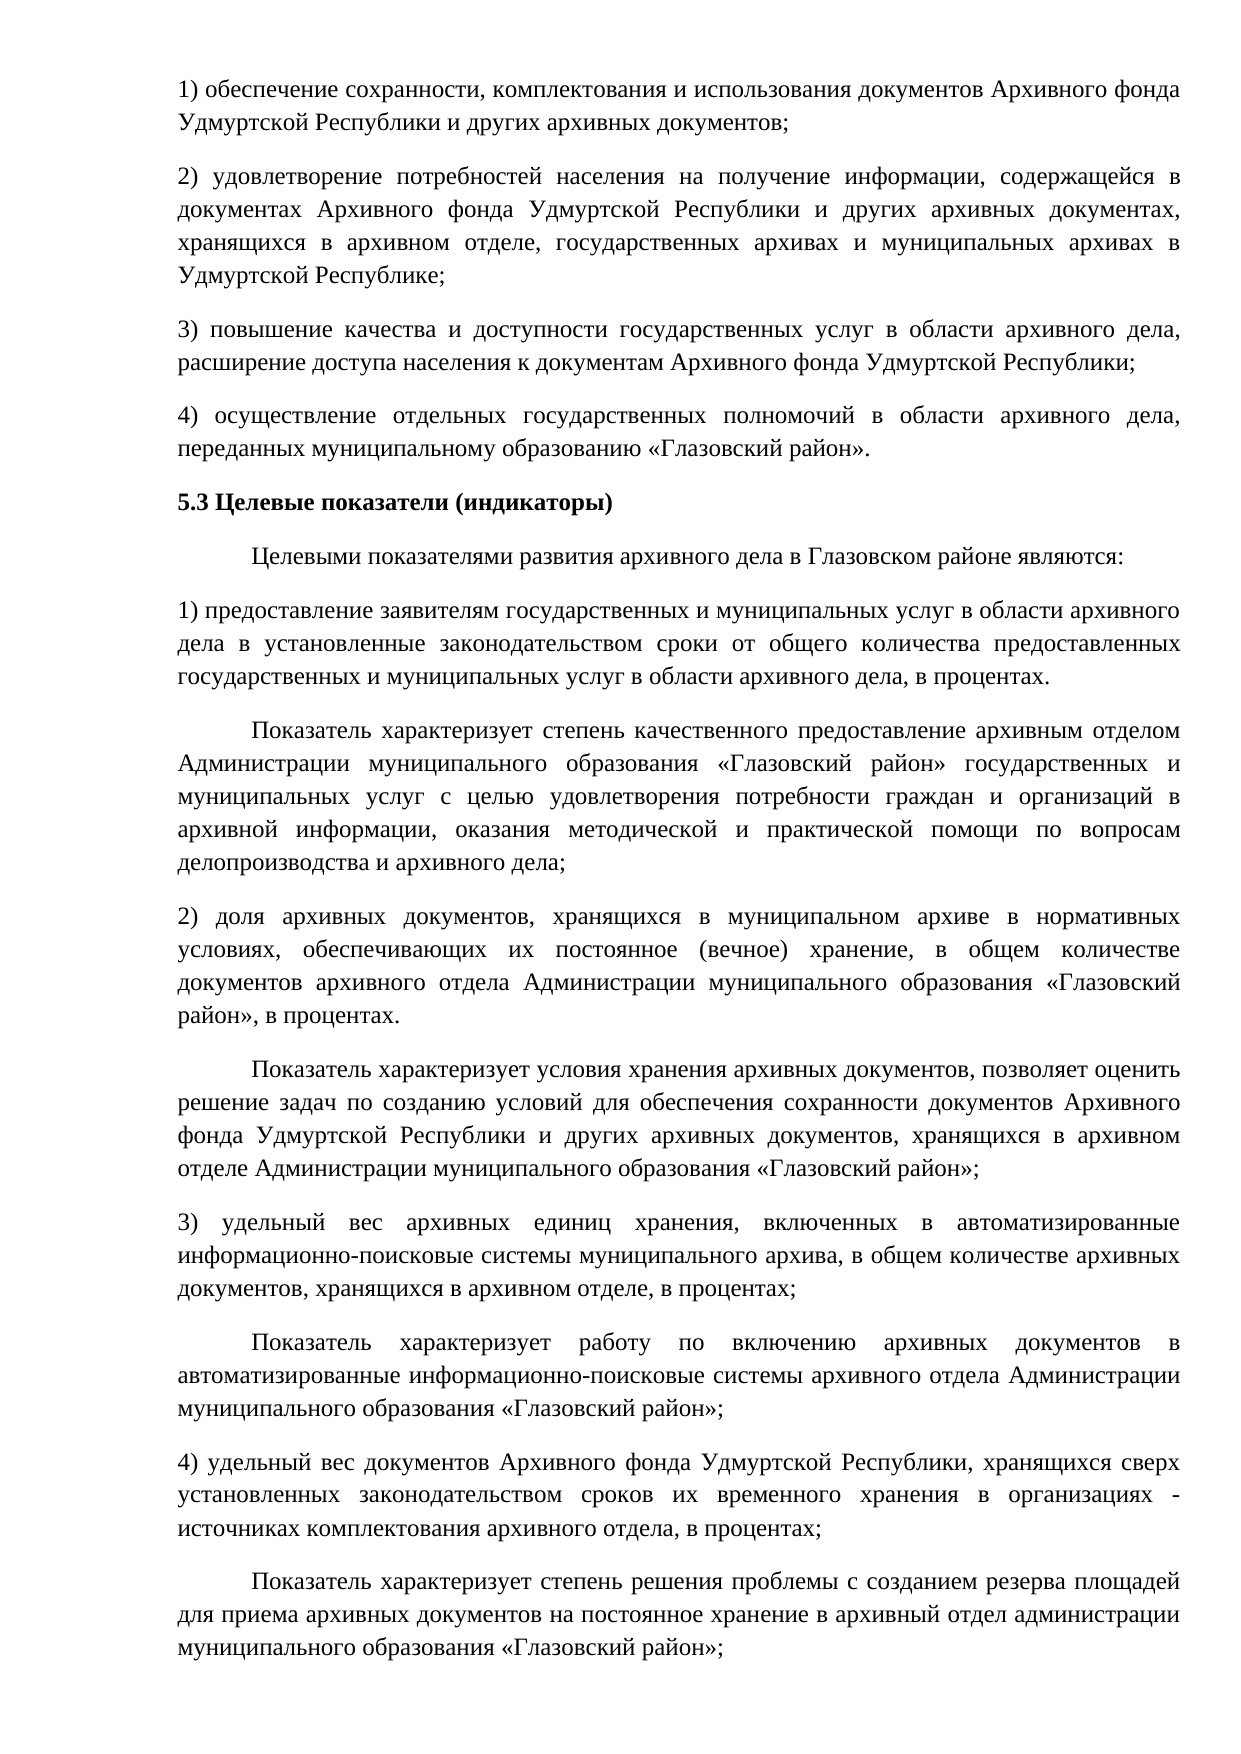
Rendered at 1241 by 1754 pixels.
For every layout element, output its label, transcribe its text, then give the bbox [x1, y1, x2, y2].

text Целевыми показателями развития архивного дела в Глазовском районе являются: [177, 541, 1181, 570]
text 3) повышение качества и доступности государственных услуг в области архивного дела, расширение доступа населения к документам Архивного фонда Удмуртской Республики; [177, 314, 1181, 375]
text 2) доля архивных документов, хранящихся в муниципальном архиве в нормативных условиях, обеспечивающих их постоянное (вечное) хранение, в общем количестве документов архивного отдела Администрации муниципального образования «Глазовский район», в процентах. [177, 901, 1181, 1029]
text 4) удельный вес документов Архивного фонда Удмуртской Республики, хранящихся сверх установленных законодательством сроков их временного хранения в организациях - источниках комплектования архивного отдела, в процентах; [177, 1447, 1181, 1541]
text Показатель характеризует степень решения проблемы с созданием резерва площадей для приема архивных документов на постоянное хранение в архивный отдел администрации муниципального образования «Глазовский район»; [177, 1566, 1181, 1661]
text 1) предоставление заявителям государственных и муниципальных услуг в области архивного дела в установленные законодательством сроки от общего количества предоставленных государственных и муниципальных услуг в области архивного дела, в процентах. [177, 595, 1181, 690]
text Показатель характеризует степень качественного предоставление архивным отделом Администрации муниципального образования «Глазовский район» государственных и муниципальных услуг с целью удовлетворения потребности граждан и организаций в архивной информации, оказания методической и практической помощи по вопросам делопроизводства и архивного дела; [177, 715, 1181, 876]
text 3) удельный вес архивных единиц хранения, включенных в автоматизированные информационно-поисковые системы муниципального архива, в общем количестве архивных документов, хранящихся в архивном отделе, в процентах; [177, 1207, 1181, 1302]
text 2) удовлетворение потребностей населения на получение информации, содержащейся в документах Архивного фонда Удмуртской Республики и других архивных документах, хранящихся в архивном отделе, государственных архивах и муниципальных архивах в Удмуртской Республике; [177, 161, 1181, 288]
text 5.3 Целевые показатели (индикаторы) [177, 487, 1181, 516]
text Показатель характеризует условия хранения архивных документов, позволяет оценить решение задач по созданию условий для обеспечения сохранности документов Архивного фонда Удмуртской Республики и других архивных документов, хранящихся в архивном отделе Администрации муниципального образования «Глазовский район»; [177, 1054, 1181, 1182]
text 1) обеспечение сохранности, комплектования и использования документов Архивного фонда Удмуртской Республики и других архивных документов; [177, 74, 1181, 136]
text Показатель характеризует работу по включению архивных документов в автоматизированные информационно-поисковые системы архивного отдела Администрации муниципального образования «Глазовский район»; [177, 1327, 1181, 1421]
text 4) осуществление отдельных государственных полномочий в области архивного дела, переданных муниципальному образованию «Глазовский район». [177, 401, 1181, 462]
